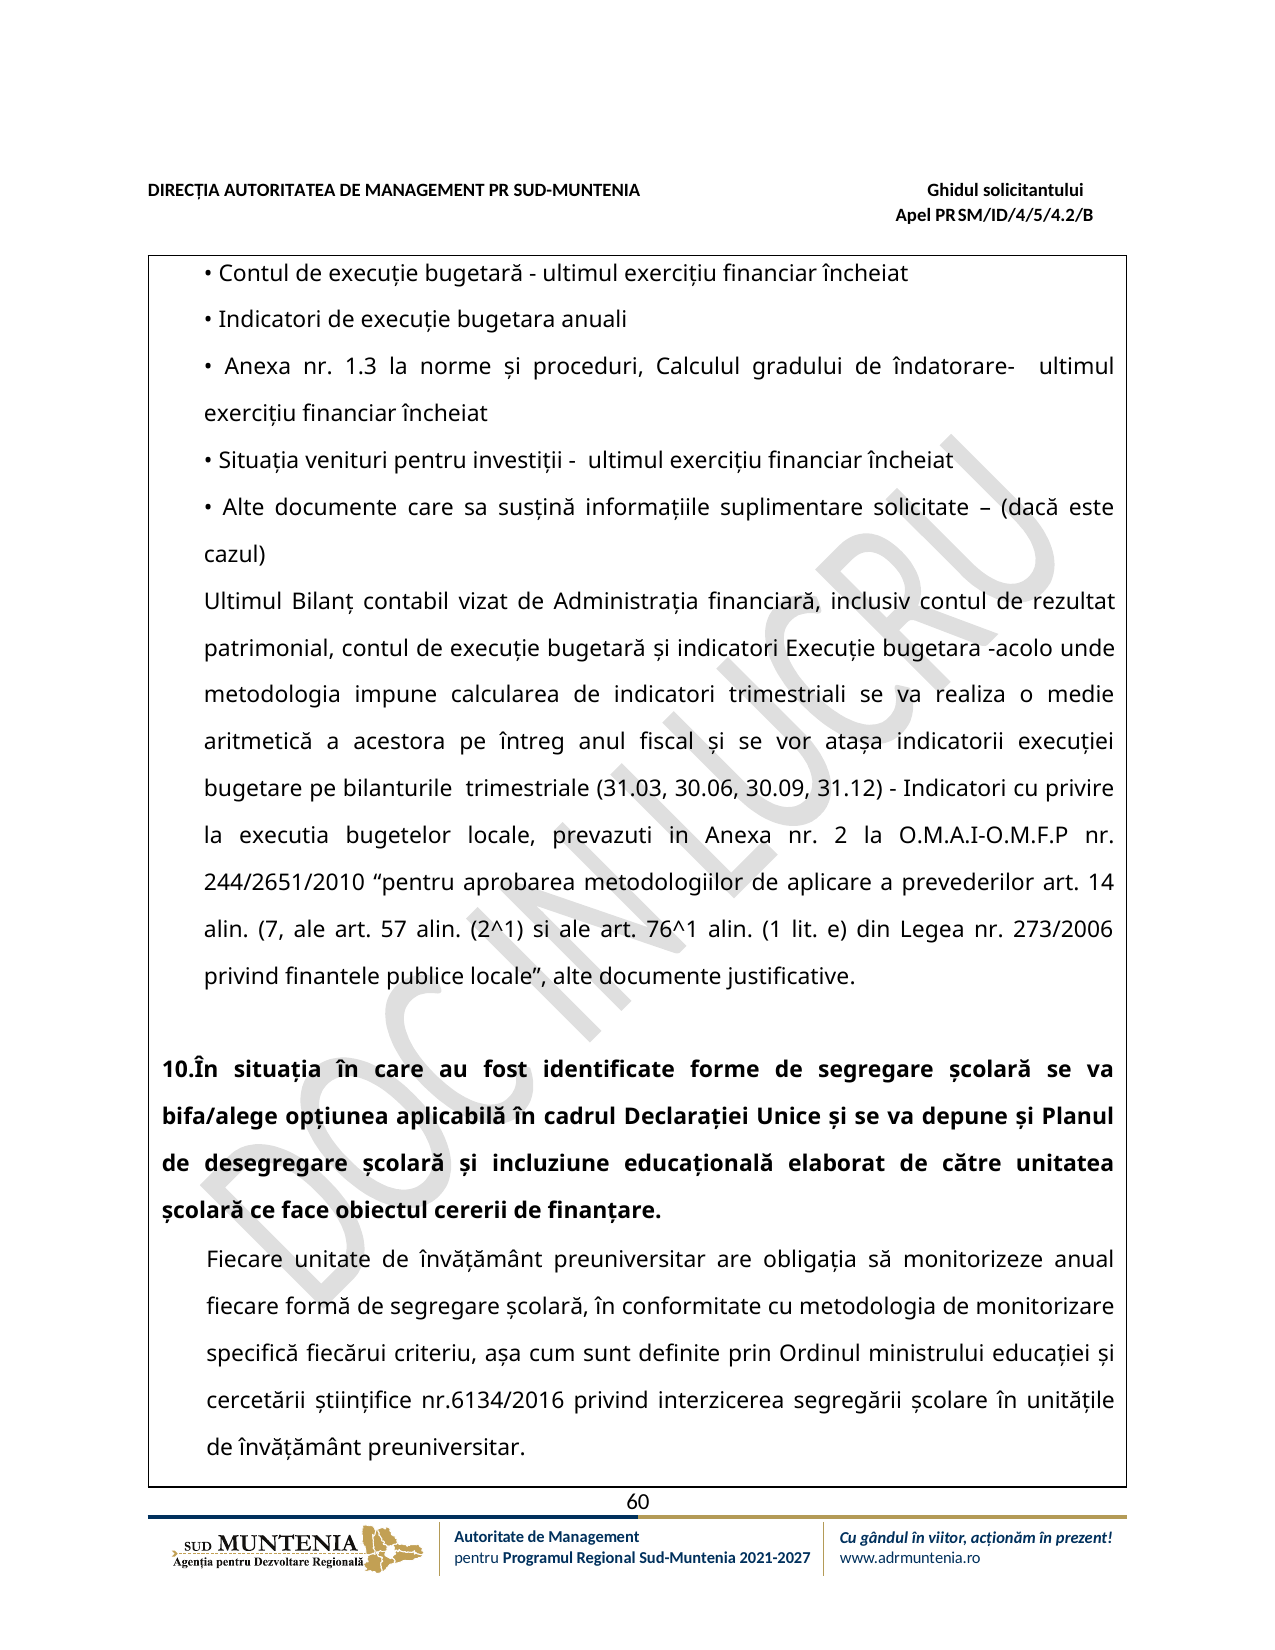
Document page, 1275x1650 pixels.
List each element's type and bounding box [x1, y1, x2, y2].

table_header [149, 256, 1126, 1486]
